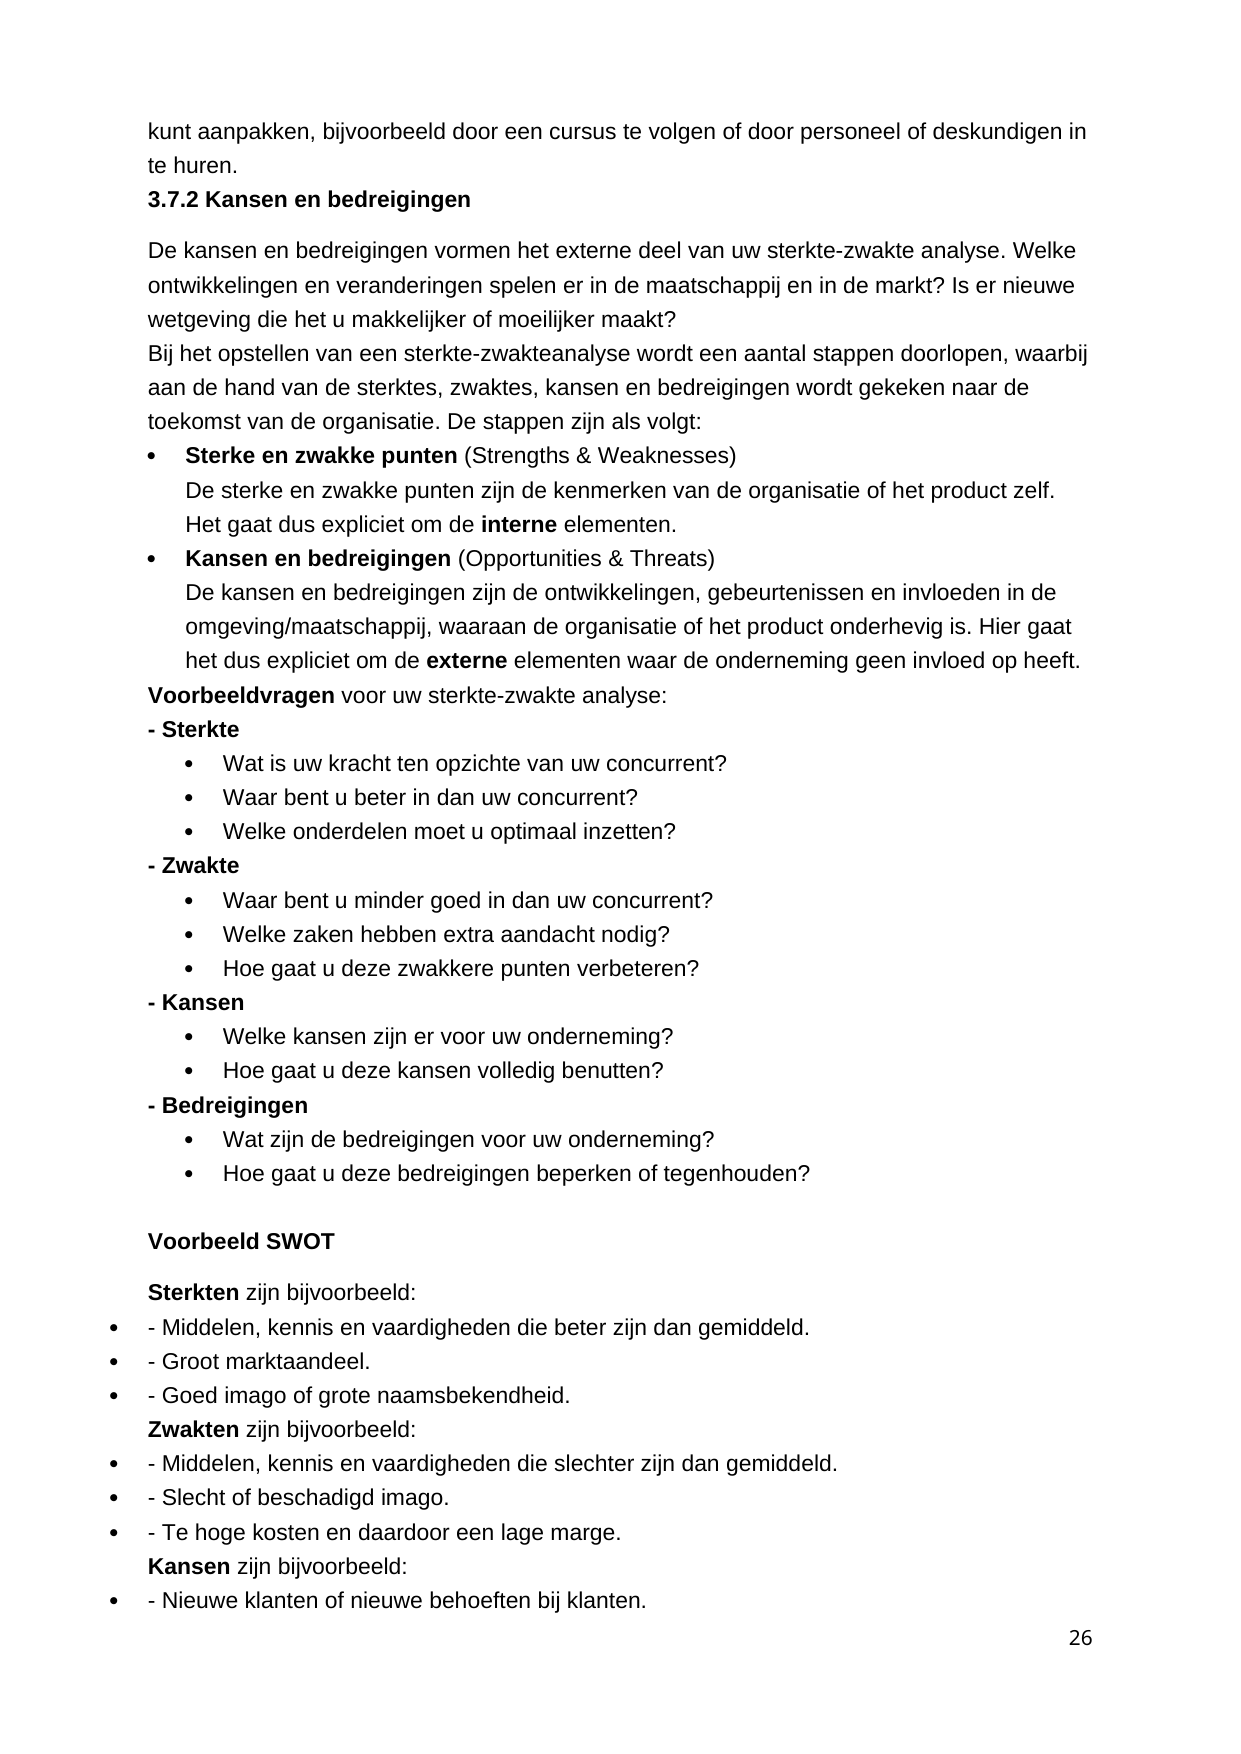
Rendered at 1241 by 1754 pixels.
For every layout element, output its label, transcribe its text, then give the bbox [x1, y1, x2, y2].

text - Zwakte [148, 852, 1092, 879]
text 3.7.2 Kansen en bedreigingen [148, 186, 1092, 213]
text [148, 118, 1092, 179]
list - Slecht of beschadigd imago. [110, 1484, 1092, 1511]
list - Nieuwe klanten of nieuwe behoeften bij klanten. [110, 1587, 1092, 1613]
text Kansen zijn bijvoorbeeld: [148, 1553, 1092, 1579]
list Kansen en bedreigingen (Opportunities & Threats) De kansen en bedreigingen zijn de ontwikkelingen, gebeurtenissen en invloeden in de omgeving/maatschappij, waaraan de organisatie of het product onderhevig is. Hier gaat het dus expliciet om de externe elementen waar de onderneming geen invloed op heeft. [148, 545, 1092, 674]
list Welke kansen zijn er voor uw onderneming? [185, 1023, 1092, 1050]
list Welke onderdelen moet u optimaal inzetten? [185, 818, 1092, 845]
text Bij het opstellen van een sterkte-zwakteanalyse wordt een aantal stappen doorlopen, waarbij aan de hand van de sterktes, zwaktes, kansen en bedreigingen wordt gekeken naar de toekomst van de organisatie. De stappen zijn als volgt: [148, 340, 1092, 435]
list Sterke en zwakke punten (Strengths & Weaknesses) De sterke en zwakke punten zijn de kenmerken van de organisatie of het product zelf. Het gaat dus expliciet om de interne elementen. [148, 442, 1092, 537]
text Voorbeeld SWOT [148, 1228, 1092, 1255]
text De kansen en bedreigingen vormen het externe deel van uw sterkte-zwakte analyse. Welke ontwikkelingen en veranderingen spelen er in de maatschappij en in de markt? Is er nieuwe wetgeving die het u makkelijker of moeilijker maakt? [148, 237, 1092, 332]
list Welke zaken hebben extra aandacht nodig? [185, 921, 1092, 947]
list - Goed imago of grote naamsbekendheid. [110, 1382, 1092, 1408]
text - Sterkte [148, 716, 1092, 742]
text Zwakten zijn bijvoorbeeld: [148, 1416, 1092, 1442]
list Wat is uw kracht ten opzichte van uw concurrent? [185, 750, 1092, 776]
list Hoe gaat u deze kansen volledig benutten? [185, 1057, 1092, 1084]
list Waar bent u minder goed in dan uw concurrent? [185, 887, 1092, 913]
list - Middelen, kennis en vaardigheden die beter zijn dan gemiddeld. [110, 1313, 1092, 1340]
list Waar bent u beter in dan uw concurrent? [185, 784, 1092, 811]
text Sterkten zijn bijvoorbeeld: [148, 1279, 1092, 1306]
text - Bedreigingen [148, 1092, 1092, 1118]
list - Te hoge kosten en daardoor een lage marge. [110, 1518, 1092, 1545]
list - Middelen, kennis en vaardigheden die slechter zijn dan gemiddeld. [110, 1450, 1092, 1477]
list - Groot marktaandeel. [110, 1348, 1092, 1374]
text - Kansen [148, 989, 1092, 1016]
text Voorbeeldvragen voor uw sterkte-zwakte analyse: [148, 682, 1092, 708]
list Wat zijn de bedreigingen voor uw onderneming? [185, 1126, 1092, 1152]
list Hoe gaat u deze bedreigingen beperken of tegenhouden? [185, 1160, 1092, 1186]
list Hoe gaat u deze zwakkere punten verbeteren? [185, 955, 1092, 981]
